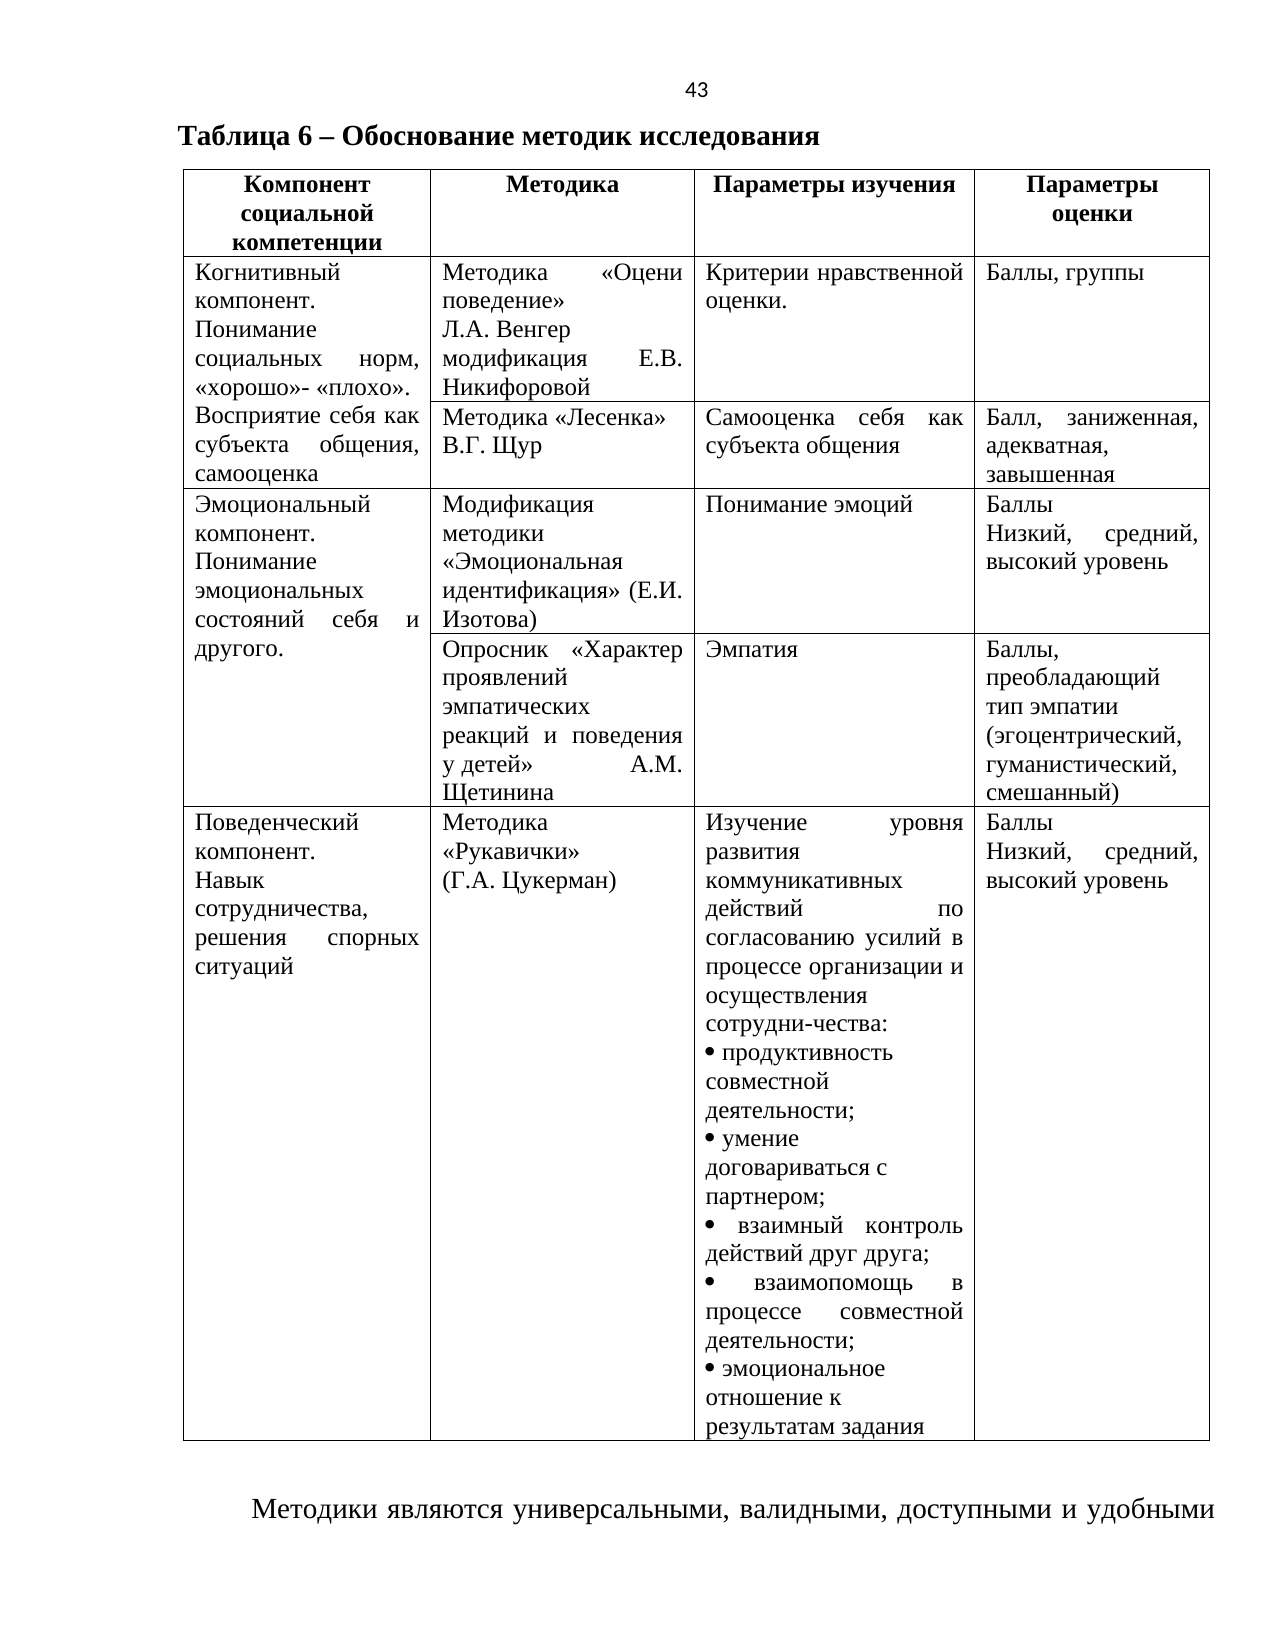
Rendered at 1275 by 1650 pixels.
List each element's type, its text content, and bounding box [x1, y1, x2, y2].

table_cell Когнитивный компонент. Понимание социальных норм, «хорошо»- «плохо». Восприятие себя как субъекта общения, самооценка [184, 257, 430, 488]
table_cell Баллы Низкий, средний, высокий уровень [975, 807, 1209, 1440]
table_cell Методика «Рукавички» (Г.А. Цукерман) [431, 807, 694, 1440]
table_cell Баллы, преобладающий тип эмпатии (эгоцентрический, гуманистический, смешанный) [975, 634, 1209, 806]
table_cell Опросник «Характер проявлений эмпатических реакций и поведения у детей» А.М. Щетинина [431, 634, 694, 806]
table_header Методика [431, 170, 694, 256]
table_header Параметры изучения [695, 170, 974, 256]
table_cell Методика «Лесенка» В.Г. Щур [431, 402, 694, 488]
table_cell Балл, заниженная, адекватная, завышенная [975, 402, 1209, 488]
table_cell Модификация методики «Эмоциональная идентификация» (Е.И. Изотова) [431, 489, 694, 633]
text Таблица 6 – Обоснование методик исследования [177, 118, 1216, 152]
table_cell Понимание эмоций [695, 489, 974, 633]
table_cell Критерии нравственной оценки. [695, 257, 974, 401]
table_cell Эмоциональный компонент. Понимание эмоциональных состояний себя и другого. [184, 489, 430, 806]
table_cell Баллы Низкий, средний, высокий уровень [975, 489, 1209, 633]
table_cell Изучение уровня развития коммуникативных действий по согласованию усилий в процессе организации и осуществления сотрудни-чества: продуктивность совместной деятельности; умение договариваться с партнером; взаимный контроль действий друг друга; взаимопомощь в процессе совместной деятельности; эмоциональное отношение к результатам задания [695, 807, 974, 1440]
table_cell Поведенческий компонент. Навык сотрудничества, решения спорных ситуаций [184, 807, 430, 1440]
table_cell Эмпатия [695, 634, 974, 806]
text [177, 1491, 1216, 1524]
table_header Компонент социальной компетенции [184, 170, 430, 256]
table_cell Баллы, группы [975, 257, 1209, 401]
table_cell Самооценка себя как субъекта общения [695, 402, 974, 488]
table_cell Методика «Оцени поведение» Л.А. Венгер модификация Е.В. Никифоровой [431, 257, 694, 401]
table_header Параметры оценки [975, 170, 1209, 256]
